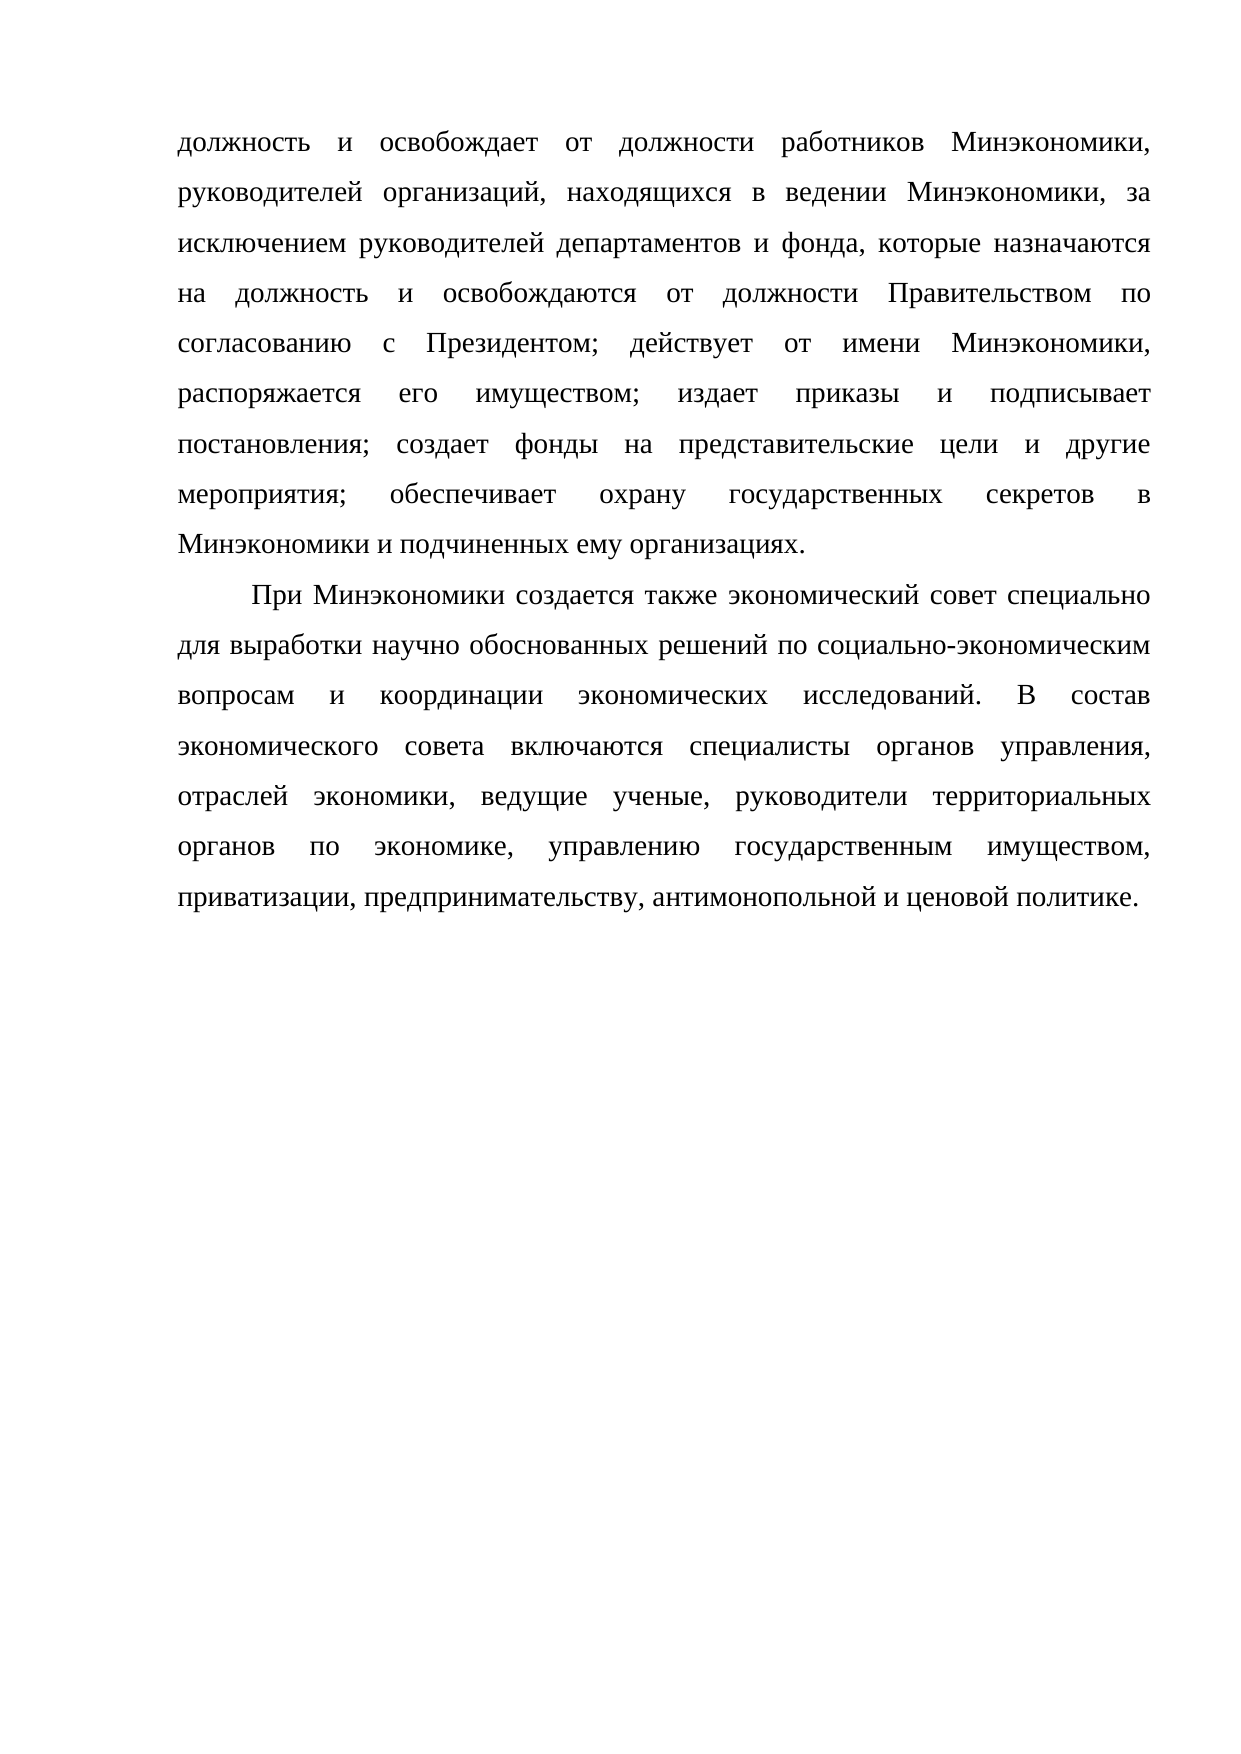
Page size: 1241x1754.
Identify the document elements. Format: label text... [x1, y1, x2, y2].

text При Минэкономики создается также экономический совет специально для выработки научно обоснованных решений по социально-экономическим вопросам и координации экономических исследований. В состав экономического совета включаются специалисты органов управления, отраслей экономики, ведущие ученые, руководители территориальных органов по экономике, управлению государственным имуществом, приватизации, предпринимательству, антимонопольной и ценовой политике. [177, 577, 1152, 912]
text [177, 124, 1152, 560]
